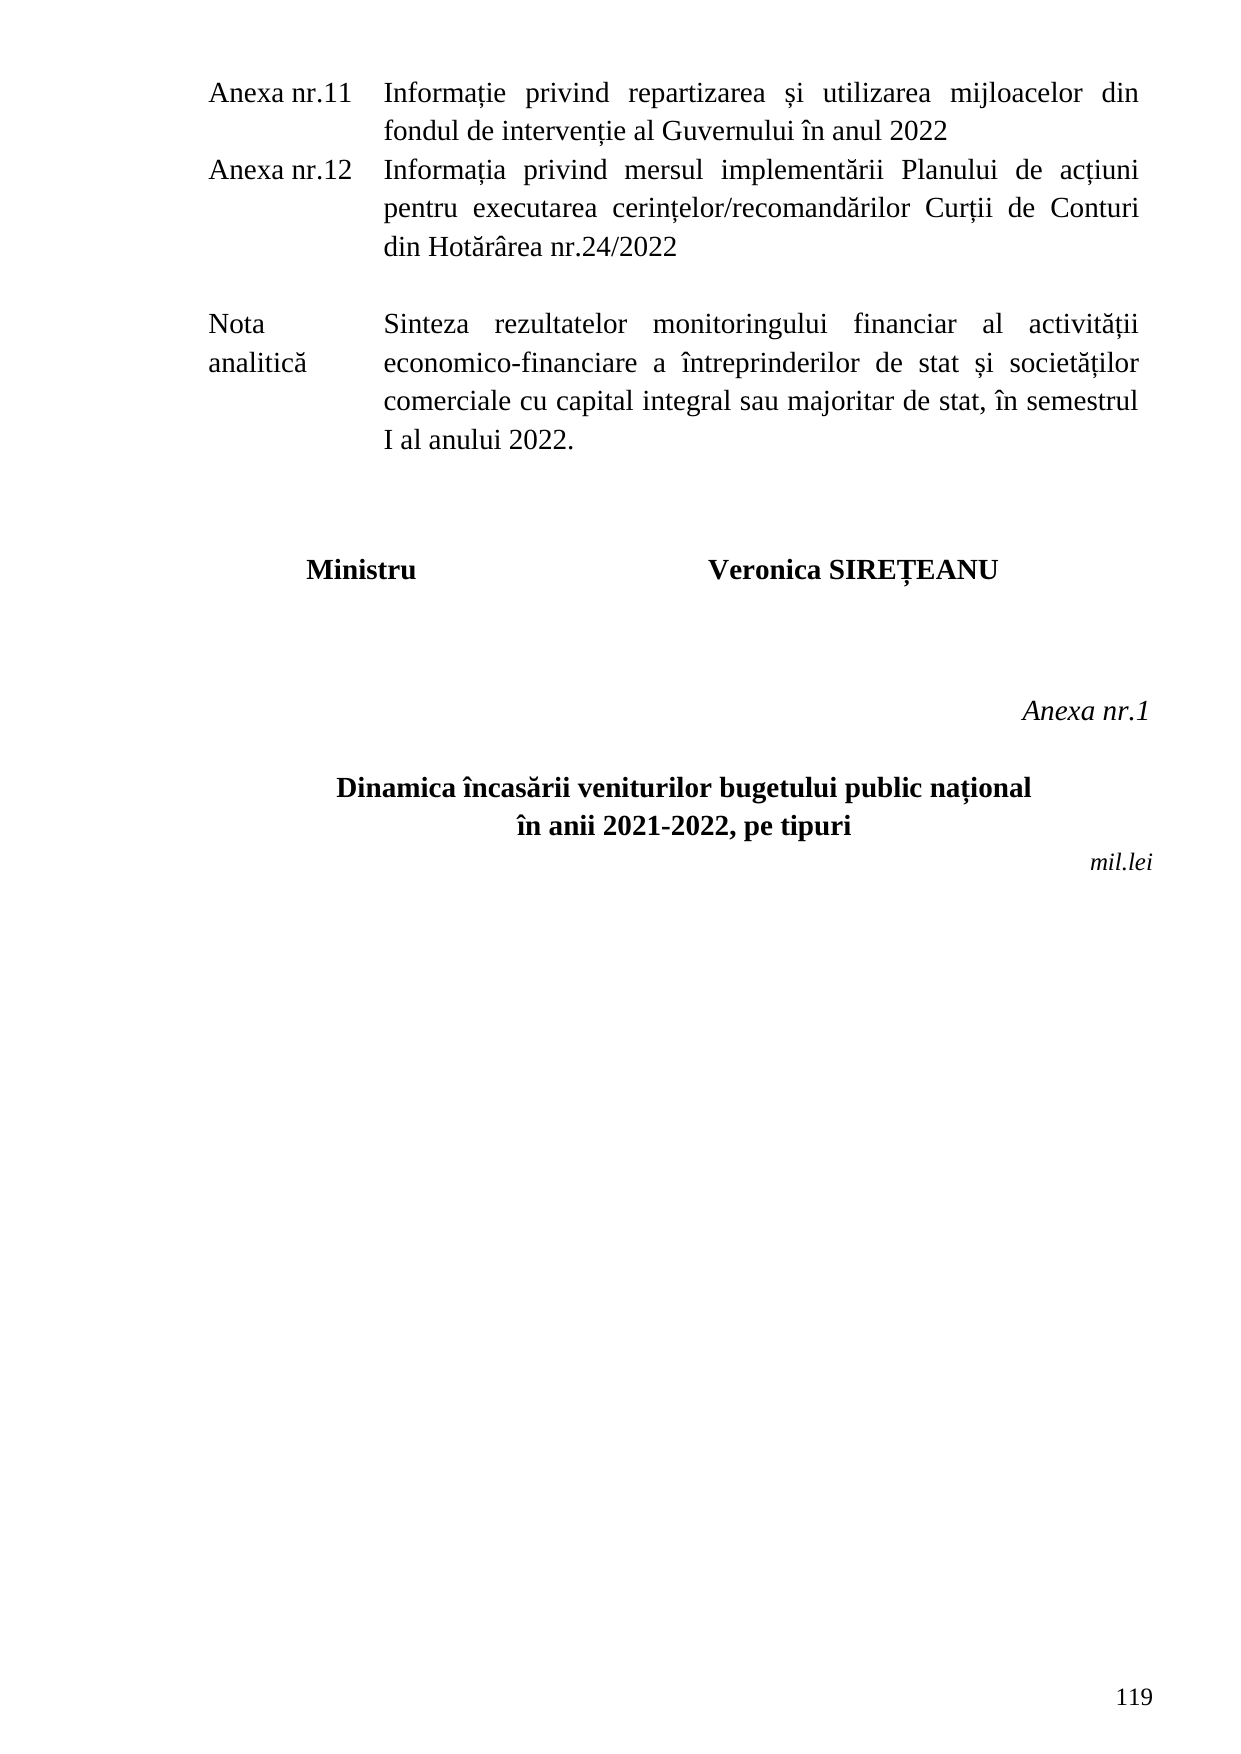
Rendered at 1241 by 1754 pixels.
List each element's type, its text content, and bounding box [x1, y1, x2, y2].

text Dinamica încasării veniturilor bugetului public național [216, 770, 1153, 803]
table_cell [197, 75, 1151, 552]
text mil.lei [216, 847, 1153, 876]
text Ministru Veronica SIREȚEANU [216, 552, 1153, 586]
text în anii 2021-2022, pe tipuri [216, 808, 1153, 842]
text Anexa nr.1 [216, 693, 1153, 726]
